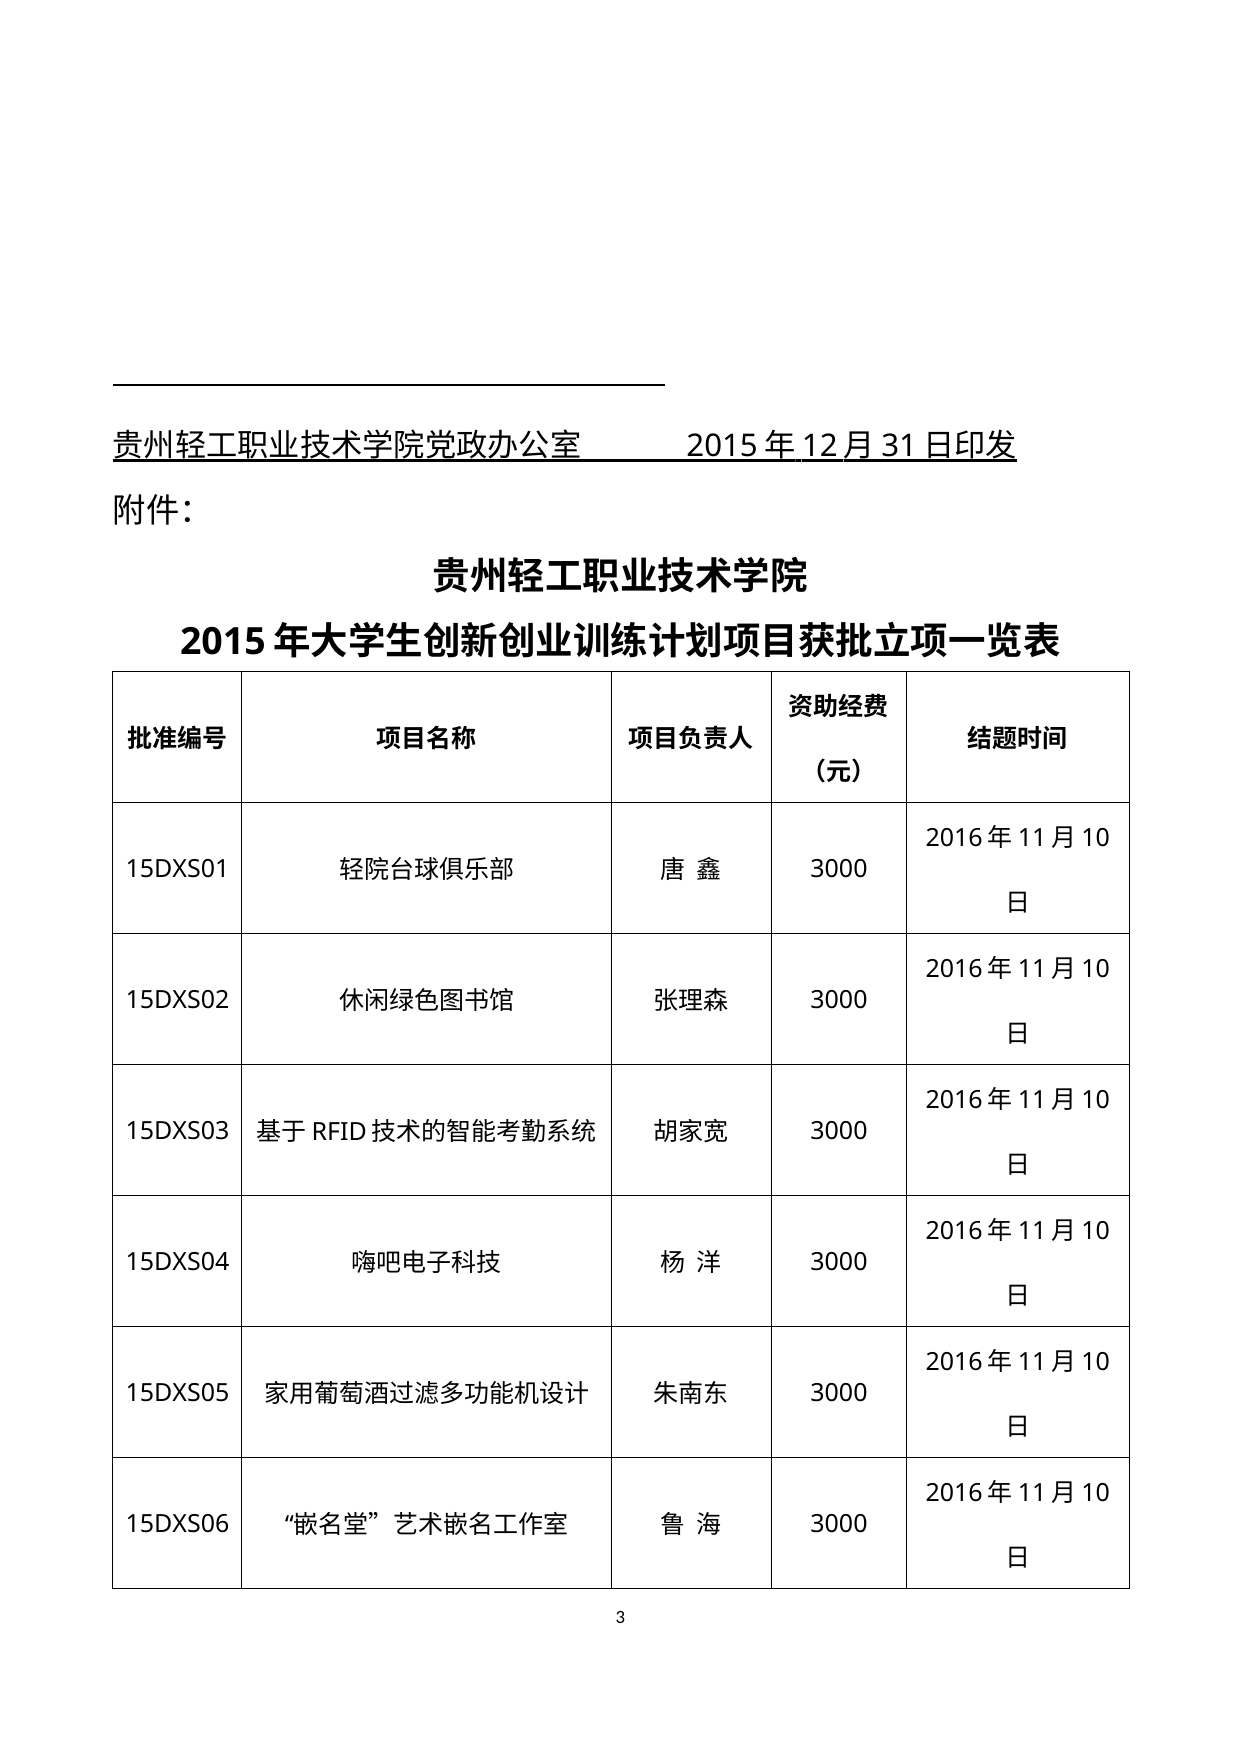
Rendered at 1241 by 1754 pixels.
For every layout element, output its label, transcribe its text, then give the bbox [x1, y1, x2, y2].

table_cell 15DXS05 [113, 1327, 241, 1457]
table_cell 基于RFID技术的智能考勤系统 [242, 1065, 611, 1195]
table_cell 2016年11月10日 [907, 1196, 1129, 1326]
table_cell 2016年11月10日 [907, 803, 1129, 933]
table_header 结题时间 [907, 672, 1129, 802]
table_cell 杨 洋 [612, 1196, 771, 1326]
table_cell “嵌名堂”艺术嵌名工作室 [242, 1458, 611, 1588]
table_cell 2016年11月10日 [907, 934, 1129, 1064]
text 附件： [112, 476, 1128, 541]
table_cell 2016年11月10日 [907, 1327, 1129, 1457]
table_header 项目名称 [242, 672, 611, 802]
table_cell 3000 [772, 1458, 906, 1588]
table_cell 3000 [772, 1196, 906, 1326]
table_cell 休闲绿色图书馆 [242, 934, 611, 1064]
table_header 批准编号 [113, 672, 241, 802]
text 贵州轻工职业技术学院 [112, 541, 1128, 606]
table_cell 嗨吧电子科技 [242, 1196, 611, 1326]
text 2015年大学生创新创业训练计划项目获批立项一览表 [112, 606, 1128, 671]
table_header 项目负责人 [612, 672, 771, 802]
table_cell 2016年11月10日 [907, 1458, 1129, 1588]
table_cell 15DXS03 [113, 1065, 241, 1195]
text 贵州轻工职业技术学院党政办公室 2015年12月31日印发 [112, 411, 1128, 476]
table_cell 3000 [772, 803, 906, 933]
table_cell 唐 鑫 [612, 803, 771, 933]
table_cell 3000 [772, 934, 906, 1064]
table_cell 朱南东 [612, 1327, 771, 1457]
table_cell 家用葡萄酒过滤多功能机设计 [242, 1327, 611, 1457]
table_header 资助经费（元） [772, 672, 906, 802]
table_cell 2016年11月10日 [907, 1065, 1129, 1195]
table_cell 15DXS06 [113, 1458, 241, 1588]
table_cell 3000 [772, 1327, 906, 1457]
table_cell 胡家宽 [612, 1065, 771, 1195]
table_cell 15DXS01 [113, 803, 241, 933]
table_cell 张理森 [612, 934, 771, 1064]
table_cell 15DXS02 [113, 934, 241, 1064]
table_cell 鲁 海 [612, 1458, 771, 1588]
table_cell 3000 [772, 1065, 906, 1195]
table_cell 轻院台球俱乐部 [242, 803, 611, 933]
table_cell 15DXS04 [113, 1196, 241, 1326]
